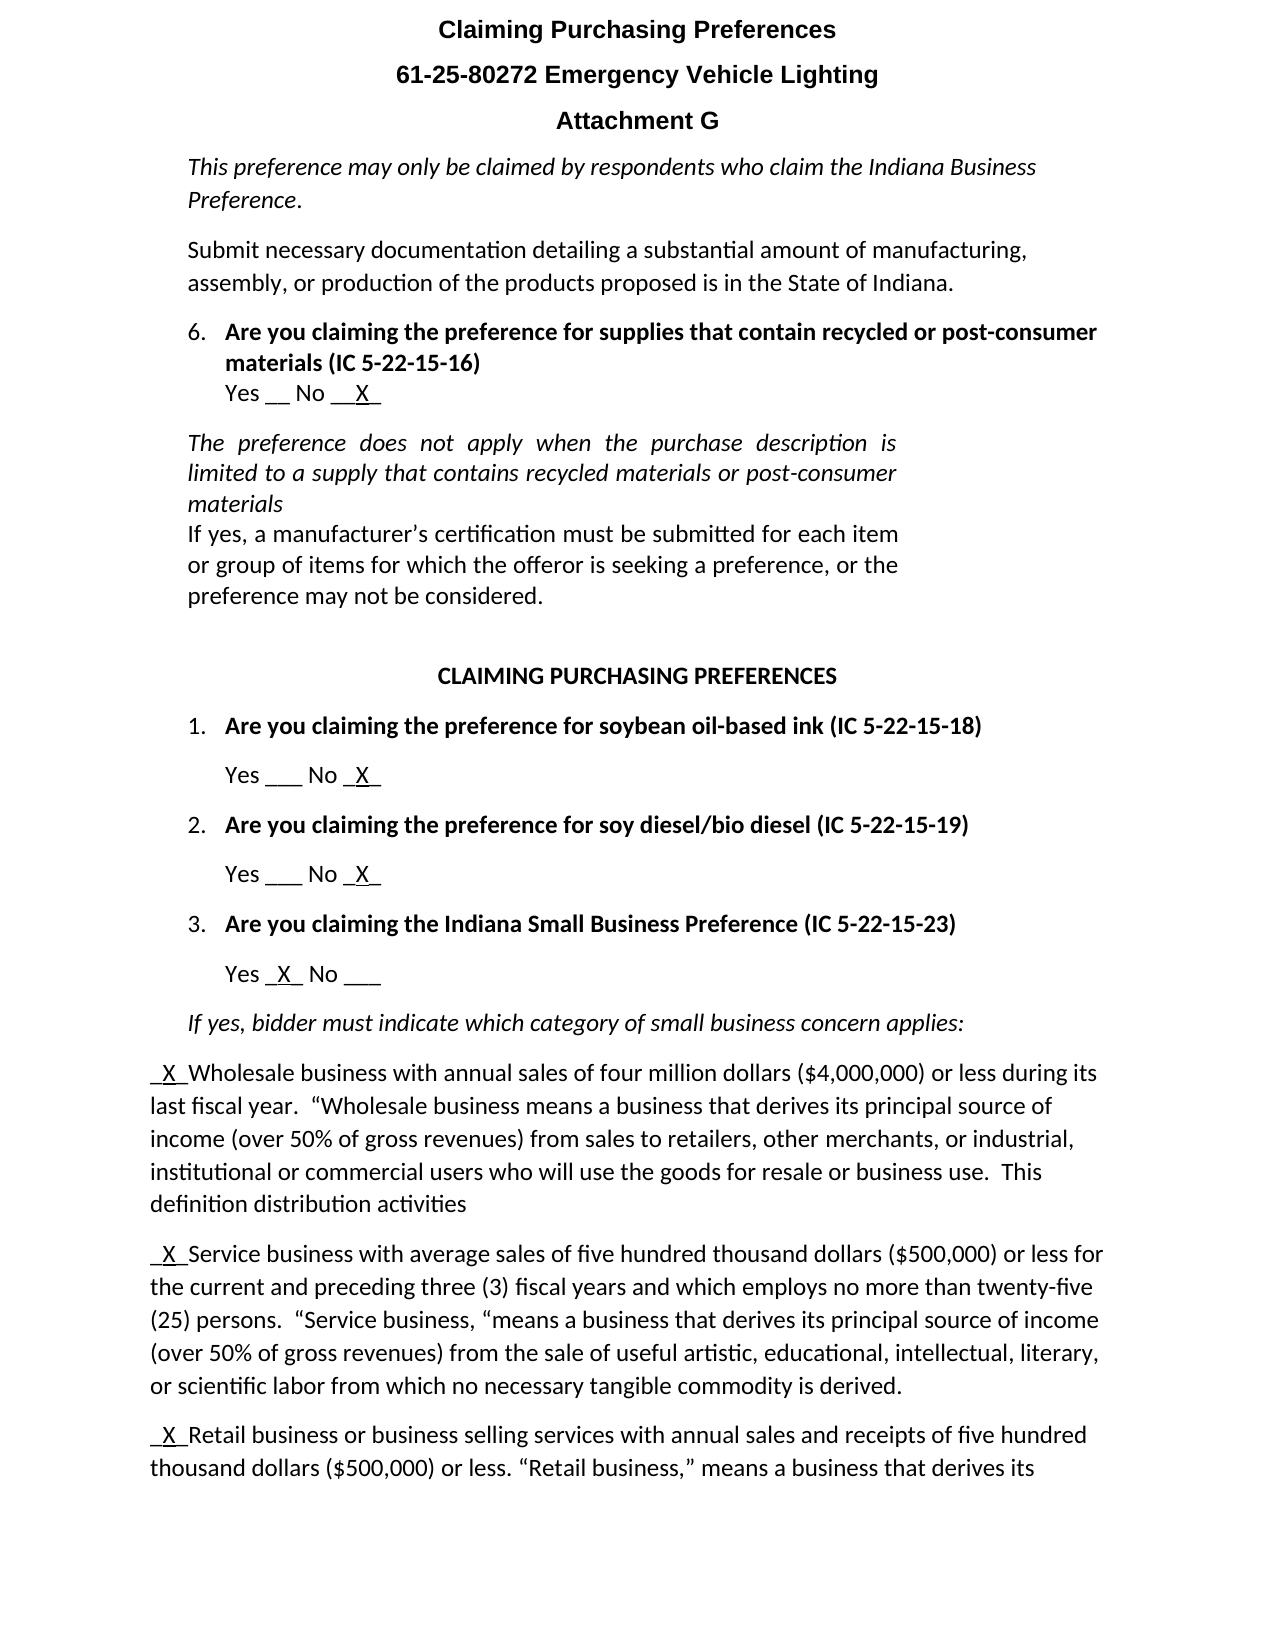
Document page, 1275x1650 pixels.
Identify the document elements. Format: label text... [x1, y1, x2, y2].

text The preference does not apply when the purchase description is limited to a supply that contains recycled materials or post-consumer materials [187, 427, 900, 518]
text If yes, bidder must indicate which category of small business concern applies: [150, 1007, 1125, 1038]
list Are you claiming the preference for soy diesel/bio diesel (IC 5-22-15-19) [187, 809, 1125, 839]
text This preference may only be claimed by respondents who claim the Indiana Business Preference. [187, 151, 1125, 215]
text CLAIMING PURCHASING PREFERENCES [150, 660, 1125, 691]
text Yes ___ No _X_ [225, 859, 1125, 889]
text _X_Service business with average sales of five hundred thousand dollars ($500,000) or less for the current and preceding three (3) fiscal years and which employs no more than twenty-five (25) persons. “Service business, “means a business that derives its principal source of income (over 50% of gross revenues) from the sale of useful artistic, educational, intellectual, literary, or scientific labor from which no necessary tangible commodity is derived. [150, 1238, 1125, 1400]
list Are you claiming the preference for soybean oil-based ink (IC 5-22-15-18) [187, 710, 1125, 740]
text Yes _X_ No ___ [225, 958, 1125, 988]
list Are you claiming the Indiana Small Business Preference (IC 5-22-15-23) [187, 908, 1125, 939]
text Submit necessary documentation detailing a substantial amount of manufacturing, assembly, or production of the products proposed is in the State of Indiana. [187, 234, 1125, 297]
text _X_Wholesale business with annual sales of four million dollars ($4,000,000) or less during its last fiscal year. “Wholesale business means a business that derives its principal source of income (over 50% of gross revenues) from sales to retailers, other merchants, or industrial, institutional or commercial users who will use the goods for resale or business use. This definition distribution activities [150, 1057, 1125, 1219]
text Yes __ No __X_ [225, 377, 1125, 408]
text Yes ___ No _X_ [225, 759, 1125, 790]
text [150, 1419, 1125, 1483]
text If yes, a manufacturer’s certification must be submitted for each item or group of items for which the offeror is seeking a preference, or the preference may not be considered. [187, 518, 900, 611]
list Are you claiming the preference for supplies that contain recycled or post-consumer materials (IC 5-22-15-16) [187, 316, 1125, 377]
